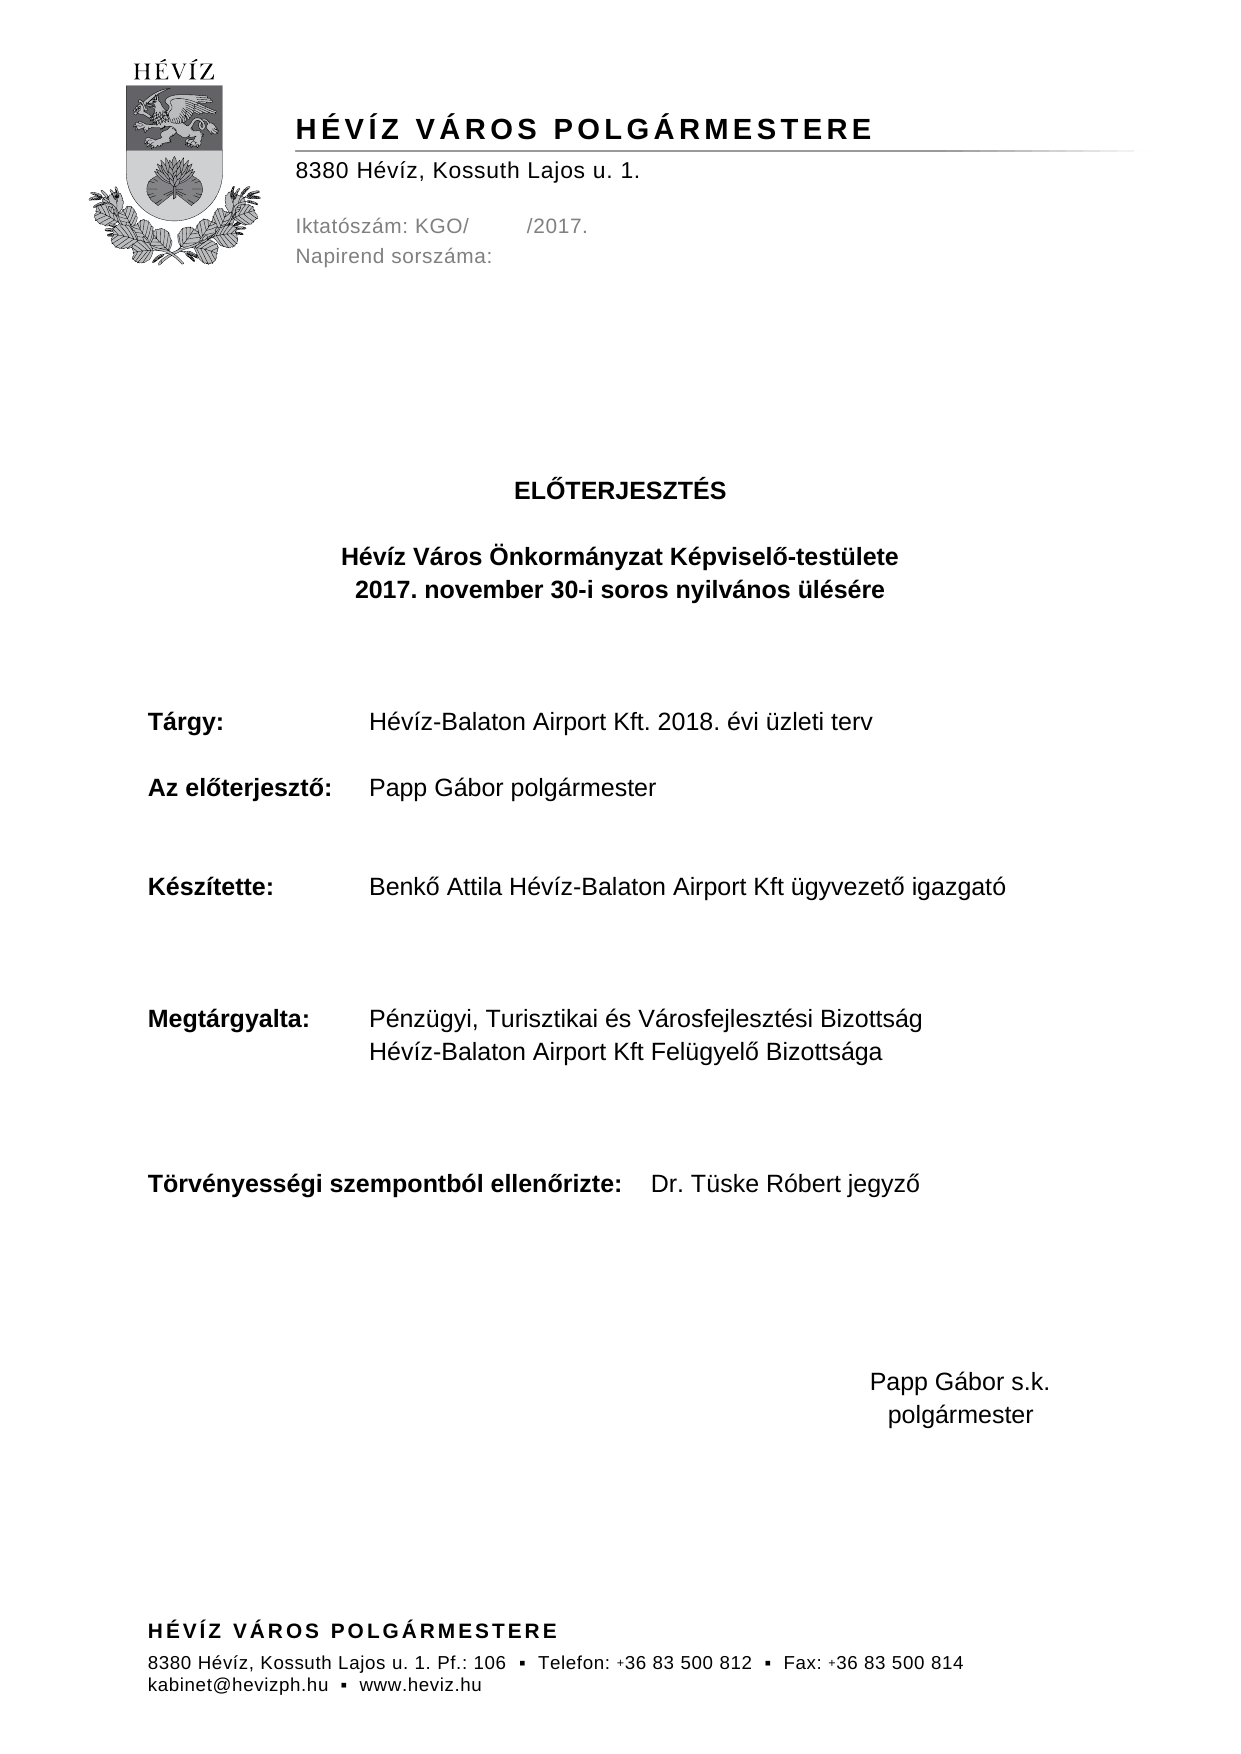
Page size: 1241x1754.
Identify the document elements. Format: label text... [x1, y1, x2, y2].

text 2017. november 30-i soros nyilvános ülésére [148, 575, 1093, 604]
text Tárgy: Hévíz-Balaton Airport Kft. 2018. évi üzleti terv [148, 707, 1093, 736]
text Az előterjesztő: Papp Gábor polgármester [148, 773, 1093, 802]
text Készítette: Benkő Attila Hévíz-Balaton Airport Kft ügyvezető igazgató [148, 872, 1093, 901]
text Törvényességi szempontból ellenőrizte: Dr. Tüske Róbert jegyző [148, 1169, 1093, 1198]
text Hévíz-Balaton Airport Kft Felügyelő Bizottsága [295, 1037, 1093, 1066]
text Papp Gábor s.k. [148, 1367, 1093, 1396]
text ELŐTERJESZTÉS [148, 476, 1093, 505]
text Hévíz Város Önkormányzat Képviselő-testülete [148, 542, 1093, 571]
text Megtárgyalta: Pénzügyi, Turisztikai és Városfejlesztési Bizottság [148, 1004, 1093, 1033]
text polgármester [148, 1400, 1093, 1428]
